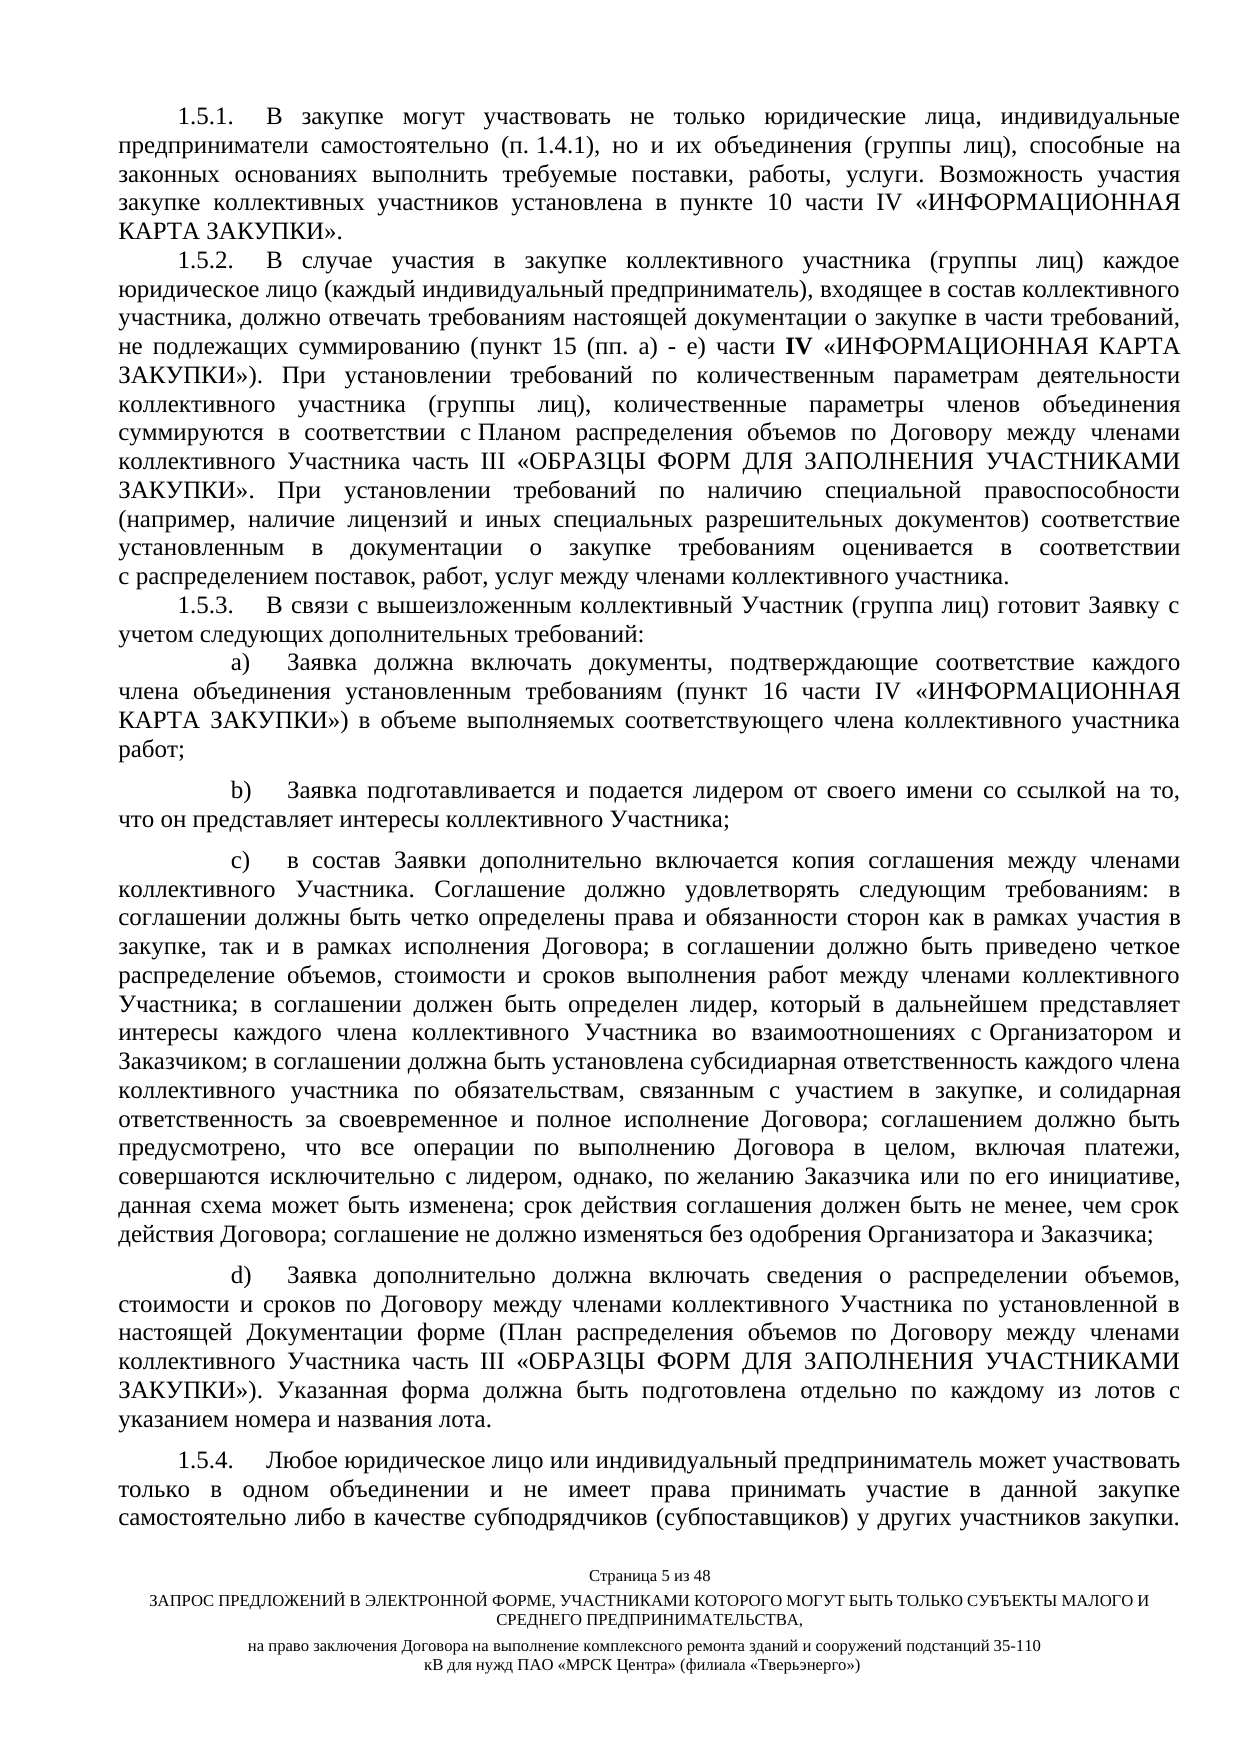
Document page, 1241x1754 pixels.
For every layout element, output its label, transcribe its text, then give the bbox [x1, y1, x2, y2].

list в состав Заявки дополнительно включается копия соглашения между членами коллективного Участника. Соглашение должно удовлетворять следующим требованиям: в соглашении должны быть четко определены права и обязанности сторон как в рамках участия в закупке, так и в рамках исполнения Договора; в соглашении должно быть приведено четкое распределение объемов, стоимости и сроков выполнения работ между членами коллективного Участника; в соглашении должен быть определен лидер, который в дальнейшем представляет интересы каждого члена коллективного Участника во взаимоотношениях с Организатором и Заказчиком; в соглашении должна быть установлена субсидиарная ответственность каждого члена коллективного участника по обязательствам, связанным с участием в закупке, и солидарная ответственность за своевременное и полное исполнение Договора; соглашением должно быть предусмотрено, что все операции по выполнению Договора в целом, включая платежи, совершаются исключительно с лидером, однако, по желанию Заказчика или по его инициативе, данная схема может быть изменена; срок действия соглашения должен быть не менее, чем срок действия Договора; соглашение не должно изменяться без одобрения Организатора и Заказчика; [118, 845, 1181, 1247]
list Заявка подготавливается и подается лидером от своего имени со ссылкой на то, что он представляет интересы коллективного Участника; [118, 775, 1181, 832]
subtitle В закупке могут участвовать не только юридические лица, индивидуальные предприниматели самостоятельно (п. 1.4.1), но и их объединения (группы лиц), способные на законных основаниях выполнить требуемые поставки, работы, услуги. Возможность участия закупке коллективных участников установлена в пункте 10 части IV «ИНФОРМАЦИОННАЯ КАРТА ЗАКУПКИ». [118, 101, 1181, 245]
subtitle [118, 1445, 1181, 1531]
subtitle В связи с вышеизложенным коллективный Участник (группа лиц) готовит Заявку с учетом следующих дополнительных требований: [118, 590, 1181, 647]
list Заявка должна включать документы, подтверждающие соответствие каждого члена объединения установленным требованиям (пункт 16 части IV «ИНФОРМАЦИОННАЯ КАРТА ЗАКУПКИ») в объеме выполняемых соответствующего члена коллективного участника работ; [118, 647, 1181, 762]
list Заявка дополнительно должна включать сведения о распределении объемов, стоимости и сроков по Договору между членами коллективного Участника по установленной в настоящей Документации форме (План распределения объемов по Договору между членами коллективного Участника часть III «ОБРАЗЦЫ ФОРМ ДЛЯ ЗАПОЛНЕНИЯ УЧАСТНИКАМИ ЗАКУПКИ»). Указанная форма должна быть подготовлена отдельно по каждому из лотов с указанием номера и названия лота. [118, 1260, 1181, 1432]
subtitle В случае участия в закупке коллективного участника (группы лиц) каждое юридическое лицо (каждый индивидуальный предприниматель), входящее в состав коллективного участника, должно отвечать требованиям настоящей документации о закупке в части требований, не подлежащих суммированию (пункт 15 (пп. а) - е) части IV «ИНФОРМАЦИОННАЯ КАРТА ЗАКУПКИ»). При установлении требований по количественным параметрам деятельности коллективного участника (группы лиц), количественные параметры членов объединения суммируются в соответствии с Планом распределения объемов по Договору между членами коллективного Участника часть III «ОБРАЗЦЫ ФОРМ ДЛЯ ЗАПОЛНЕНИЯ УЧАСТНИКАМИ ЗАКУПКИ». При установлении требований по наличию специальной правоспособности (например, наличие лицензий и иных специальных разрешительных документов) соответствие установленным в документации о закупке требованиям оценивается в соответствии с распределением поставок, работ, услуг между членами коллективного участника. [118, 245, 1181, 590]
